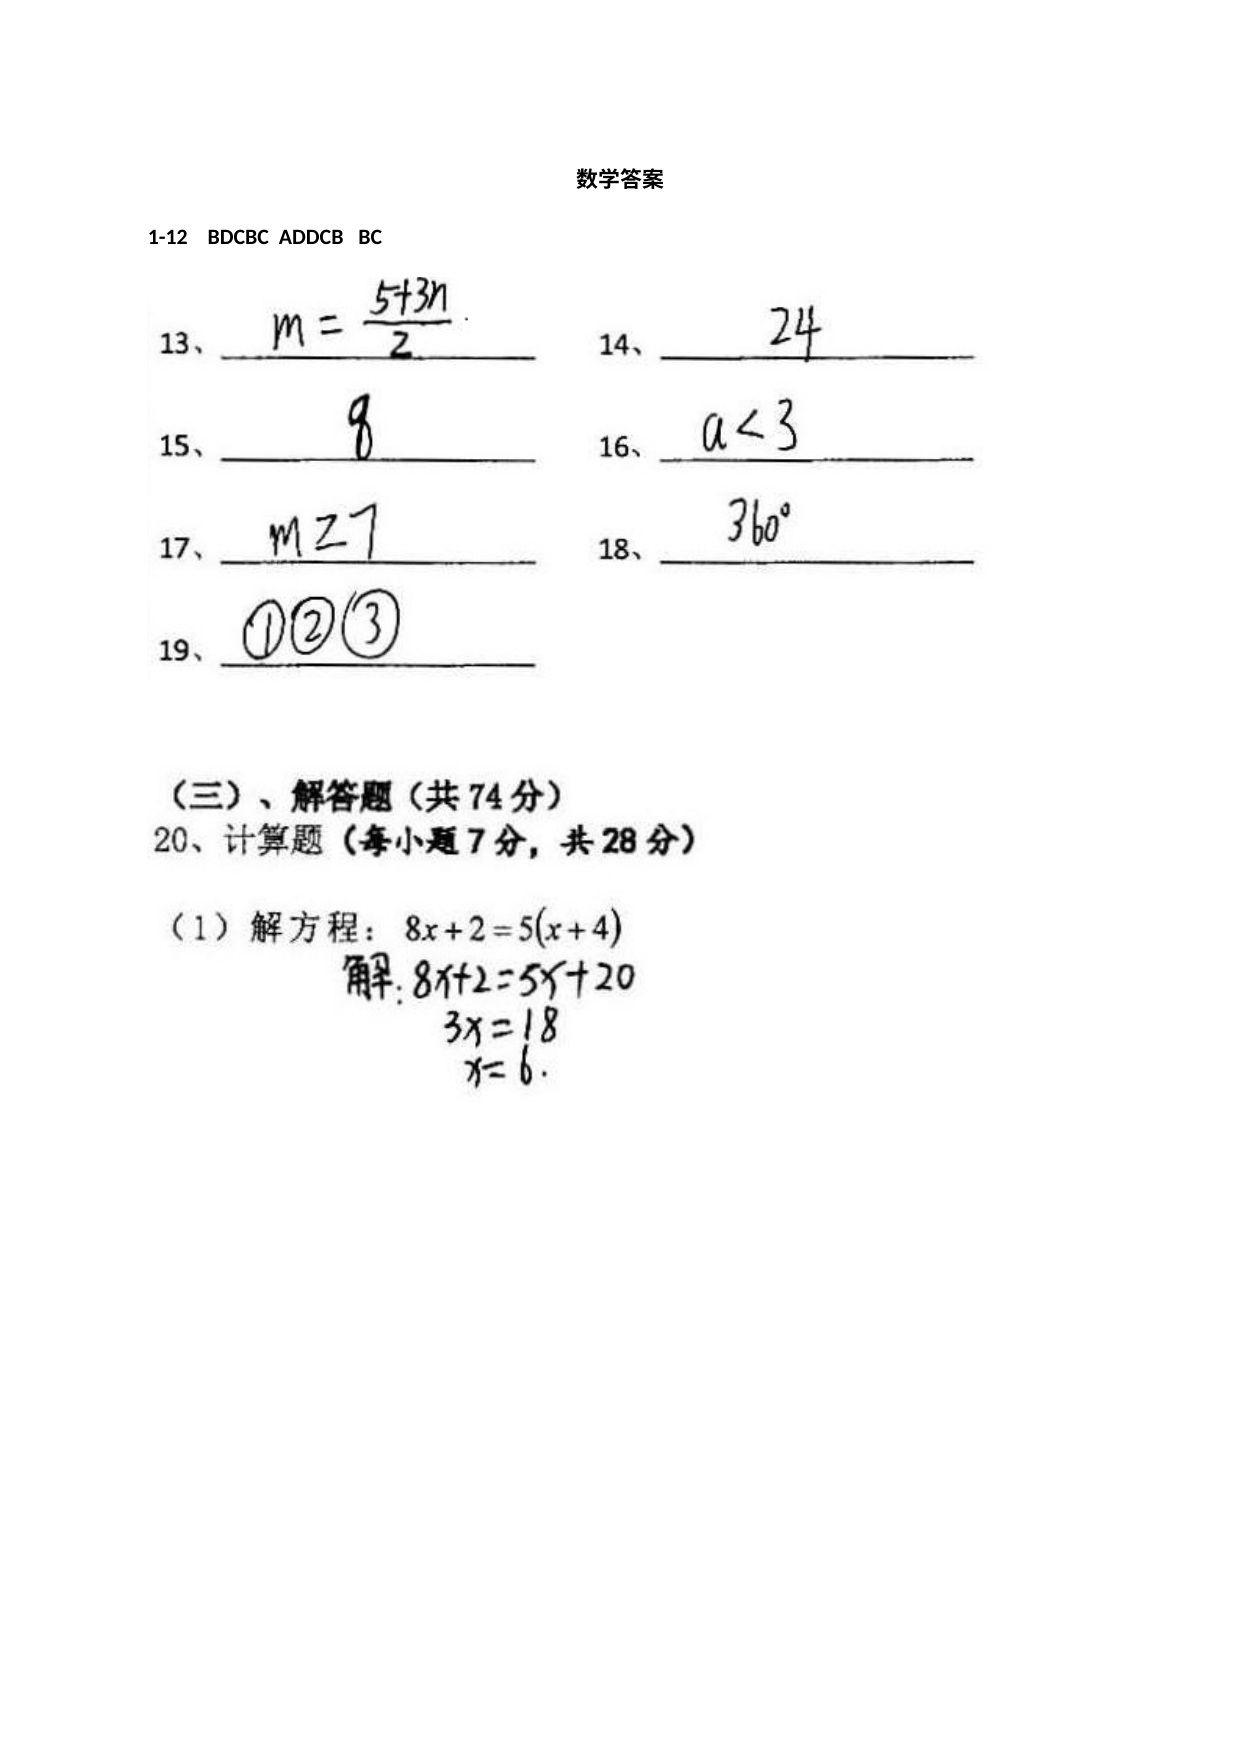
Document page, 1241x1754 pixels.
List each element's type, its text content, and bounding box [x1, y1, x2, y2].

picture [147, 753, 968, 1102]
picture [147, 277, 1013, 681]
text 数学答案 [148, 162, 1092, 194]
text 1-12 BDCBC ADDCB BC [148, 220, 1092, 252]
